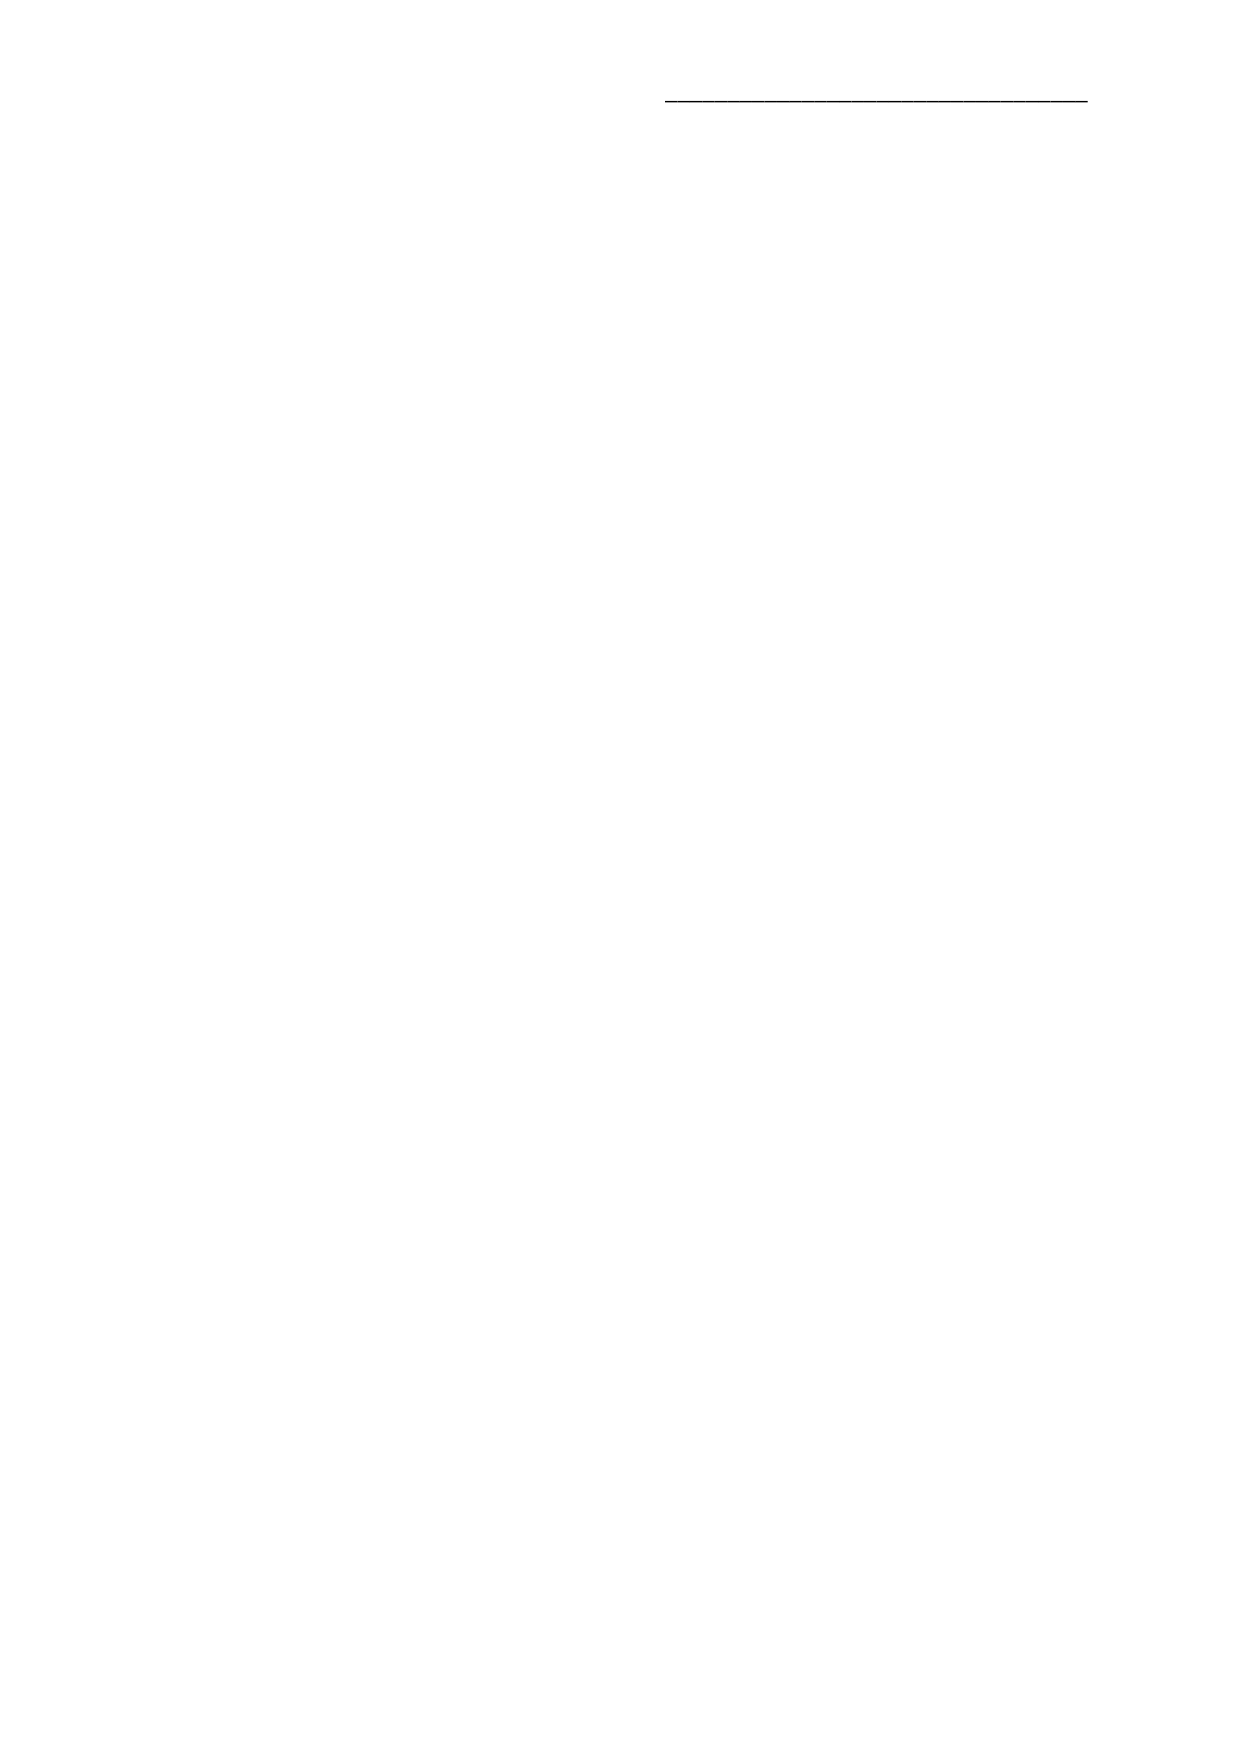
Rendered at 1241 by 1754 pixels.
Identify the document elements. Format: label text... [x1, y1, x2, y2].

text __________________________________ [75, 75, 1137, 106]
